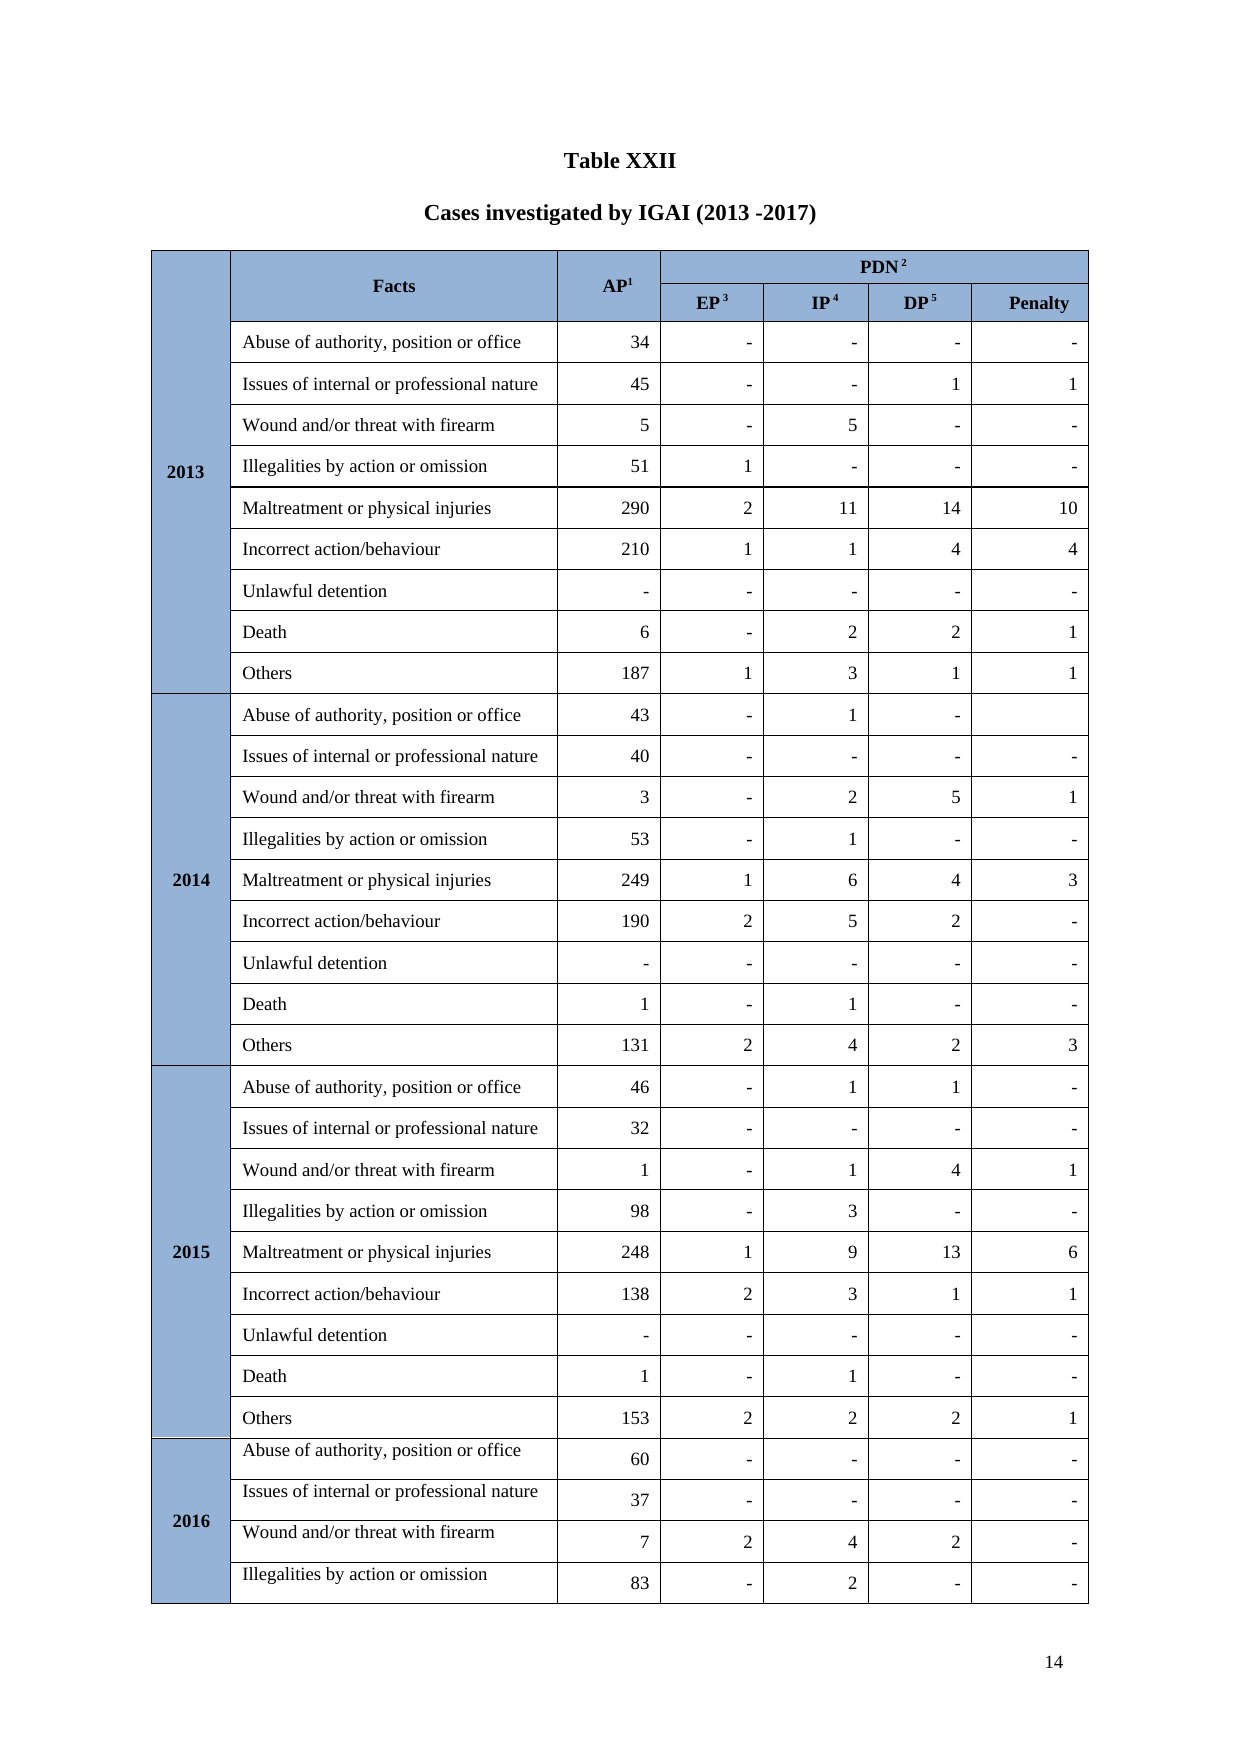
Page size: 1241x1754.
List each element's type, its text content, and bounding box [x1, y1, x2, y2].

table_header PDN 2 [661, 251, 1088, 283]
table_cell 4 [764, 1025, 868, 1065]
table_cell - [558, 942, 660, 983]
table_cell 2 [869, 901, 971, 941]
table_cell EP 3 [661, 284, 763, 321]
table_cell - [558, 1315, 660, 1355]
table_cell Others [231, 653, 557, 693]
table_cell - [972, 942, 1088, 983]
table_cell - [869, 405, 971, 445]
table_cell 2 [661, 1273, 763, 1313]
table_cell - [661, 1480, 763, 1520]
table_cell 1 [764, 1356, 868, 1396]
table_cell Abuse of authority, position or office [231, 322, 557, 362]
table_cell 1 [869, 1273, 971, 1313]
table_cell - [764, 1439, 868, 1479]
table_cell 32 [558, 1108, 660, 1148]
table_cell - [972, 984, 1088, 1024]
table_cell 1 [972, 777, 1088, 817]
table_cell - [661, 570, 763, 610]
table_cell - [869, 446, 971, 486]
table_cell - [661, 694, 763, 734]
table_cell - [869, 1563, 971, 1603]
table_cell - [661, 984, 763, 1024]
table_cell 2 [764, 611, 868, 652]
table_cell 4 [869, 860, 971, 900]
table_cell Incorrect action/behaviour [231, 1273, 557, 1313]
table_cell - [972, 1066, 1088, 1107]
table_cell - [869, 736, 971, 776]
table_cell 2014 [152, 694, 230, 1065]
table_cell 187 [558, 653, 660, 693]
table_cell - [869, 694, 971, 734]
table_cell - [869, 1315, 971, 1355]
table_cell Illegalities by action or omission [231, 1190, 557, 1231]
table_cell - [972, 1521, 1088, 1562]
table_cell - [764, 942, 868, 983]
table_cell - [661, 1356, 763, 1396]
table_cell Others [231, 1397, 557, 1437]
table_cell 5 [558, 405, 660, 445]
table_cell 2 [661, 488, 763, 528]
table_cell - [661, 1315, 763, 1355]
table_cell - [661, 363, 763, 404]
table_cell 3 [558, 777, 660, 817]
table_cell 210 [558, 529, 660, 569]
table_cell Death [231, 611, 557, 652]
table_cell - [972, 736, 1088, 776]
table_cell - [869, 984, 971, 1024]
table_cell 1 [869, 363, 971, 404]
table_cell 6 [764, 860, 868, 900]
table_cell Issues of internal or professional nature [231, 363, 557, 404]
table_cell - [972, 446, 1088, 486]
table_cell - [764, 736, 868, 776]
table_cell 10 [972, 488, 1088, 528]
table_cell 9 [764, 1232, 868, 1272]
table_cell 1 [661, 529, 763, 569]
table_cell 131 [558, 1025, 660, 1065]
table_cell 1 [661, 1232, 763, 1272]
table_cell 1 [764, 694, 868, 734]
table_cell Abuse of authority, position or office [231, 1439, 557, 1479]
table_header AP1 [558, 251, 660, 321]
table_cell - [661, 942, 763, 983]
text Table XXII [177, 148, 1063, 174]
table_cell - [764, 1480, 868, 1520]
table_cell 37 [558, 1480, 660, 1520]
table_cell - [869, 322, 971, 362]
table_cell 2 [869, 1025, 971, 1065]
table_cell 1 [972, 363, 1088, 404]
table_cell Maltreatment or physical injuries [231, 860, 557, 900]
table_cell - [661, 777, 763, 817]
table_cell Unlawful detention [231, 570, 557, 610]
table_cell - [661, 405, 763, 445]
table_cell 2 [764, 1563, 868, 1603]
table_cell Abuse of authority, position or office [231, 1066, 557, 1107]
table_cell 138 [558, 1273, 660, 1313]
table_cell 2 [661, 1397, 763, 1437]
text Cases investigated by IGAI (2013 -2017) [177, 199, 1063, 225]
table_cell 190 [558, 901, 660, 941]
table_cell 2 [661, 901, 763, 941]
table_cell 1 [972, 653, 1088, 693]
table_cell 53 [558, 818, 660, 858]
table_cell Illegalities by action or omission [231, 818, 557, 858]
table_cell 5 [764, 405, 868, 445]
table_cell 2015 [152, 1066, 230, 1437]
table_cell 1 [661, 860, 763, 900]
table_cell - [558, 570, 660, 610]
table_cell - [869, 1190, 971, 1231]
table_cell [972, 694, 1088, 734]
table_cell - [661, 736, 763, 776]
table_cell - [869, 942, 971, 983]
table_cell 1 [558, 1149, 660, 1189]
table_cell 40 [558, 736, 660, 776]
table_cell - [972, 818, 1088, 858]
table_cell 43 [558, 694, 660, 734]
table_cell 1 [869, 653, 971, 693]
table_cell 7 [558, 1521, 660, 1562]
table_cell 34 [558, 322, 660, 362]
table_cell Issues of internal or professional nature [231, 1480, 557, 1520]
table_cell 2 [661, 1025, 763, 1065]
table_header Facts [231, 251, 557, 321]
table_cell - [972, 405, 1088, 445]
table_cell - [869, 570, 971, 610]
table_cell Wound and/or threat with firearm [231, 1521, 557, 1562]
table_cell - [869, 1480, 971, 1520]
table_cell - [869, 818, 971, 858]
table_cell Maltreatment or physical injuries [231, 1232, 557, 1272]
table_cell 1 [869, 1066, 971, 1107]
table_cell 2 [869, 1397, 971, 1437]
table_cell - [869, 1108, 971, 1148]
table_cell 11 [764, 488, 868, 528]
table_cell 98 [558, 1190, 660, 1231]
table_cell 5 [764, 901, 868, 941]
table_cell 13 [869, 1232, 971, 1272]
table_cell - [972, 1563, 1088, 1603]
table_cell Death [231, 1356, 557, 1396]
table_cell 1 [764, 1149, 868, 1189]
table_cell 1 [764, 529, 868, 569]
table_cell Illegalities by action or omission [231, 1563, 557, 1603]
table_cell 4 [869, 529, 971, 569]
table_cell 3 [764, 1190, 868, 1231]
table_cell - [661, 611, 763, 652]
table_cell IP 4 [764, 284, 868, 321]
table_cell 3 [764, 653, 868, 693]
table_cell 60 [558, 1439, 660, 1479]
table_cell Issues of internal or professional nature [231, 1108, 557, 1148]
table_cell 6 [558, 611, 660, 652]
table_cell - [972, 1108, 1088, 1148]
table_cell 1 [661, 446, 763, 486]
table_cell Wound and/or threat with firearm [231, 1149, 557, 1189]
table_cell 1 [764, 984, 868, 1024]
table_cell 290 [558, 488, 660, 528]
table_cell 5 [869, 777, 971, 817]
table_cell - [972, 1480, 1088, 1520]
table_cell - [972, 1315, 1088, 1355]
table_cell 1 [558, 984, 660, 1024]
table_cell 4 [764, 1521, 868, 1562]
table_cell 2 [764, 777, 868, 817]
table_cell 51 [558, 446, 660, 486]
table_cell Issues of internal or professional nature [231, 736, 557, 776]
table_cell 248 [558, 1232, 660, 1272]
table_cell - [661, 1563, 763, 1603]
table_cell 1 [972, 1149, 1088, 1189]
table_cell 2016 [152, 1439, 230, 1603]
table_cell Unlawful detention [231, 1315, 557, 1355]
table_cell Wound and/or threat with firearm [231, 777, 557, 817]
table_cell Incorrect action/behaviour [231, 901, 557, 941]
table_cell - [661, 1439, 763, 1479]
table_cell 3 [764, 1273, 868, 1313]
table_cell 83 [558, 1563, 660, 1603]
table_cell Penalty [972, 284, 1088, 321]
table_cell Maltreatment or physical injuries [231, 488, 557, 528]
table_cell 1 [972, 1397, 1088, 1437]
table_cell 3 [972, 1025, 1088, 1065]
table_cell DP 5 [869, 284, 971, 321]
table_cell - [661, 322, 763, 362]
table_cell 249 [558, 860, 660, 900]
table_cell 1 [661, 653, 763, 693]
table_cell 2 [869, 611, 971, 652]
table_cell - [661, 1149, 763, 1189]
table_cell 3 [972, 860, 1088, 900]
table_cell Abuse of authority, position or office [231, 694, 557, 734]
table_cell - [764, 363, 868, 404]
table_cell 45 [558, 363, 660, 404]
table_cell - [764, 322, 868, 362]
table_cell 2 [869, 1521, 971, 1562]
table_cell 1 [972, 1273, 1088, 1313]
table_cell - [764, 1315, 868, 1355]
table_cell 1 [764, 818, 868, 858]
table_cell - [764, 446, 868, 486]
table_cell Illegalities by action or omission [231, 446, 557, 486]
table_cell 4 [972, 529, 1088, 569]
table_cell - [972, 1356, 1088, 1396]
table_cell Incorrect action/behaviour [231, 529, 557, 569]
table_cell - [972, 570, 1088, 610]
table_cell - [869, 1439, 971, 1479]
table_cell 1 [972, 611, 1088, 652]
table_cell 6 [972, 1232, 1088, 1272]
table_cell - [972, 901, 1088, 941]
table_cell Unlawful detention [231, 942, 557, 983]
table_cell 2 [661, 1521, 763, 1562]
table_cell - [972, 1439, 1088, 1479]
table_cell 1 [558, 1356, 660, 1396]
table_header 2013 [152, 251, 230, 693]
table_cell - [972, 322, 1088, 362]
table_cell 14 [869, 488, 971, 528]
table_cell - [764, 570, 868, 610]
table_cell - [661, 1108, 763, 1148]
table_cell Others [231, 1025, 557, 1065]
table_cell 4 [869, 1149, 971, 1189]
table_cell - [661, 1190, 763, 1231]
table_cell - [764, 1108, 868, 1148]
table_cell - [661, 1066, 763, 1107]
table_cell - [972, 1190, 1088, 1231]
table_cell Wound and/or threat with firearm [231, 405, 557, 445]
table_cell 46 [558, 1066, 660, 1107]
table_cell Death [231, 984, 557, 1024]
table_cell - [869, 1356, 971, 1396]
table_cell 1 [764, 1066, 868, 1107]
table_cell 153 [558, 1397, 660, 1437]
table_cell - [661, 818, 763, 858]
table_cell 2 [764, 1397, 868, 1437]
